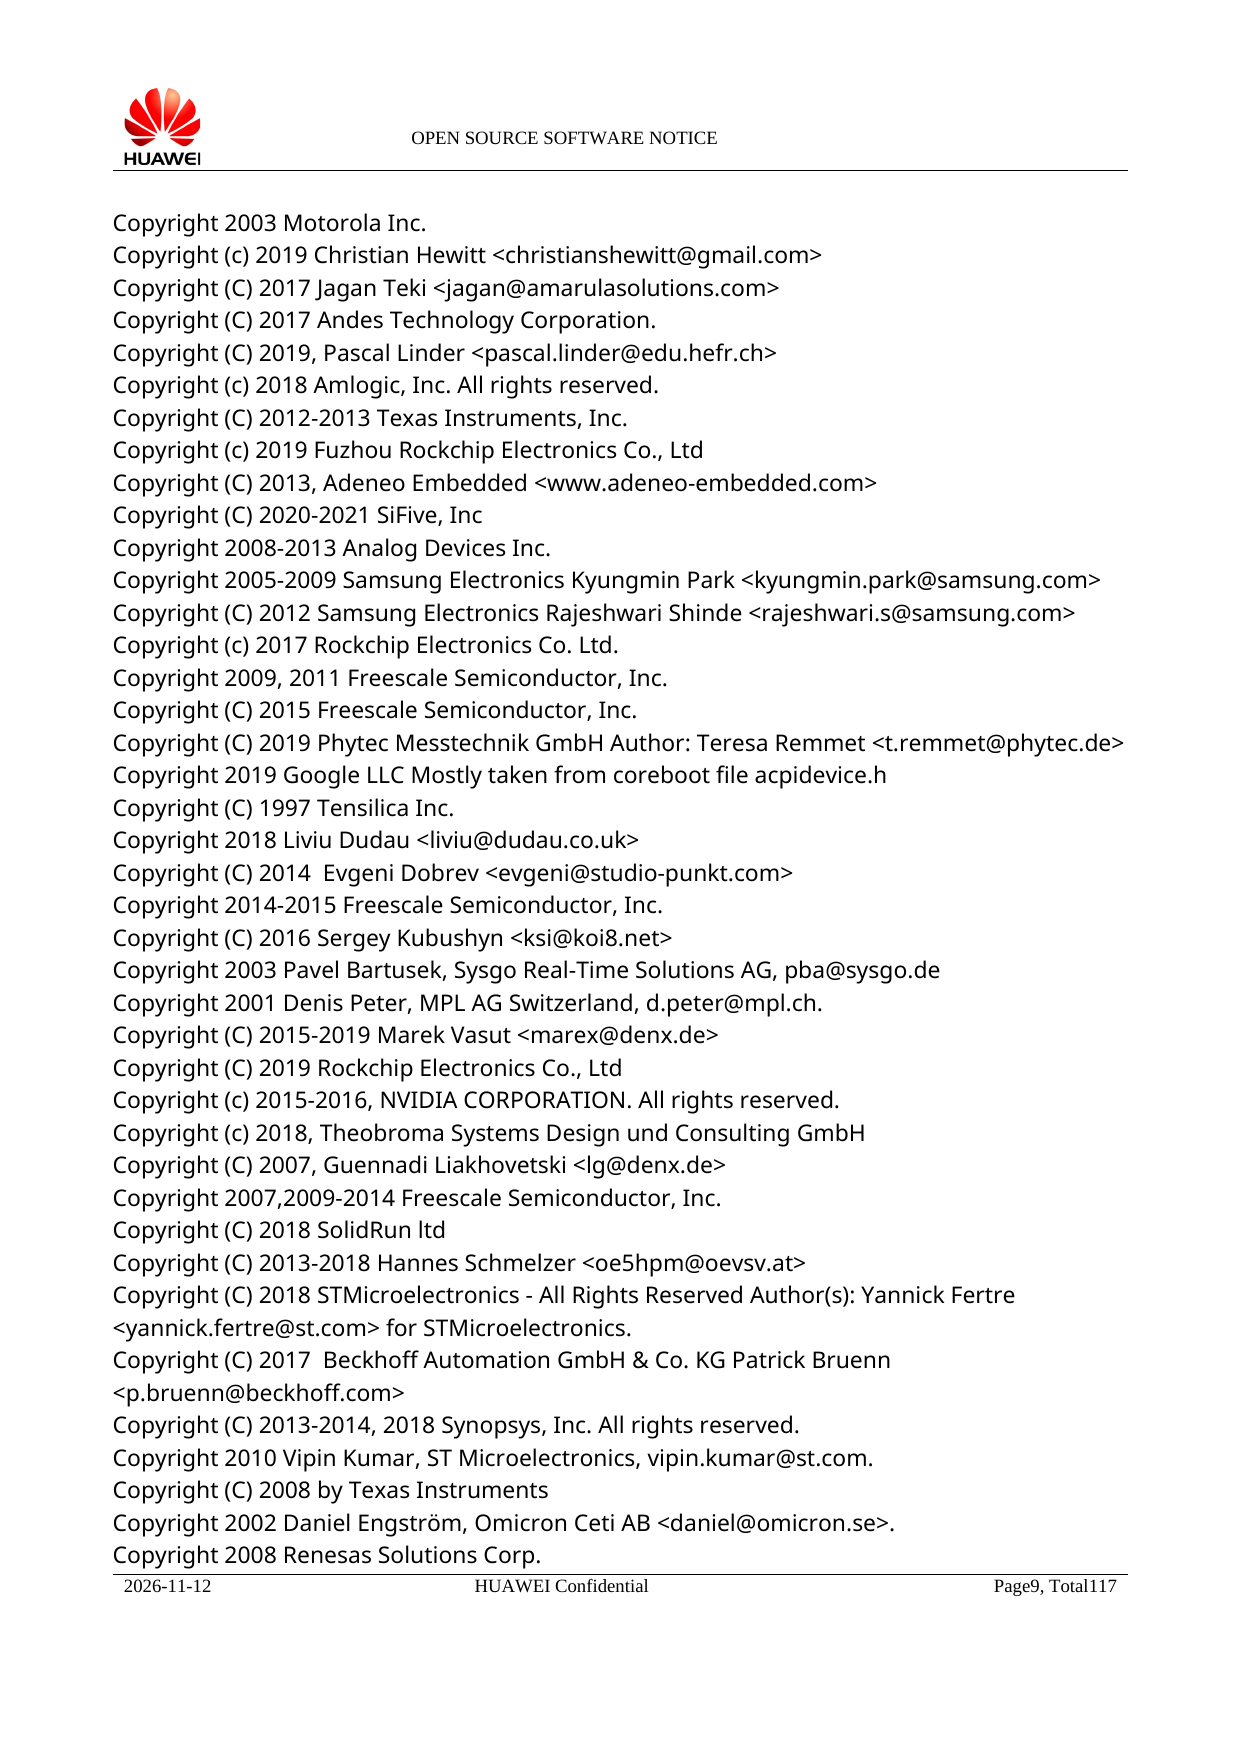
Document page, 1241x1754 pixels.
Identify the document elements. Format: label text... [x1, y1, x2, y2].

picture [124, 88, 201, 165]
